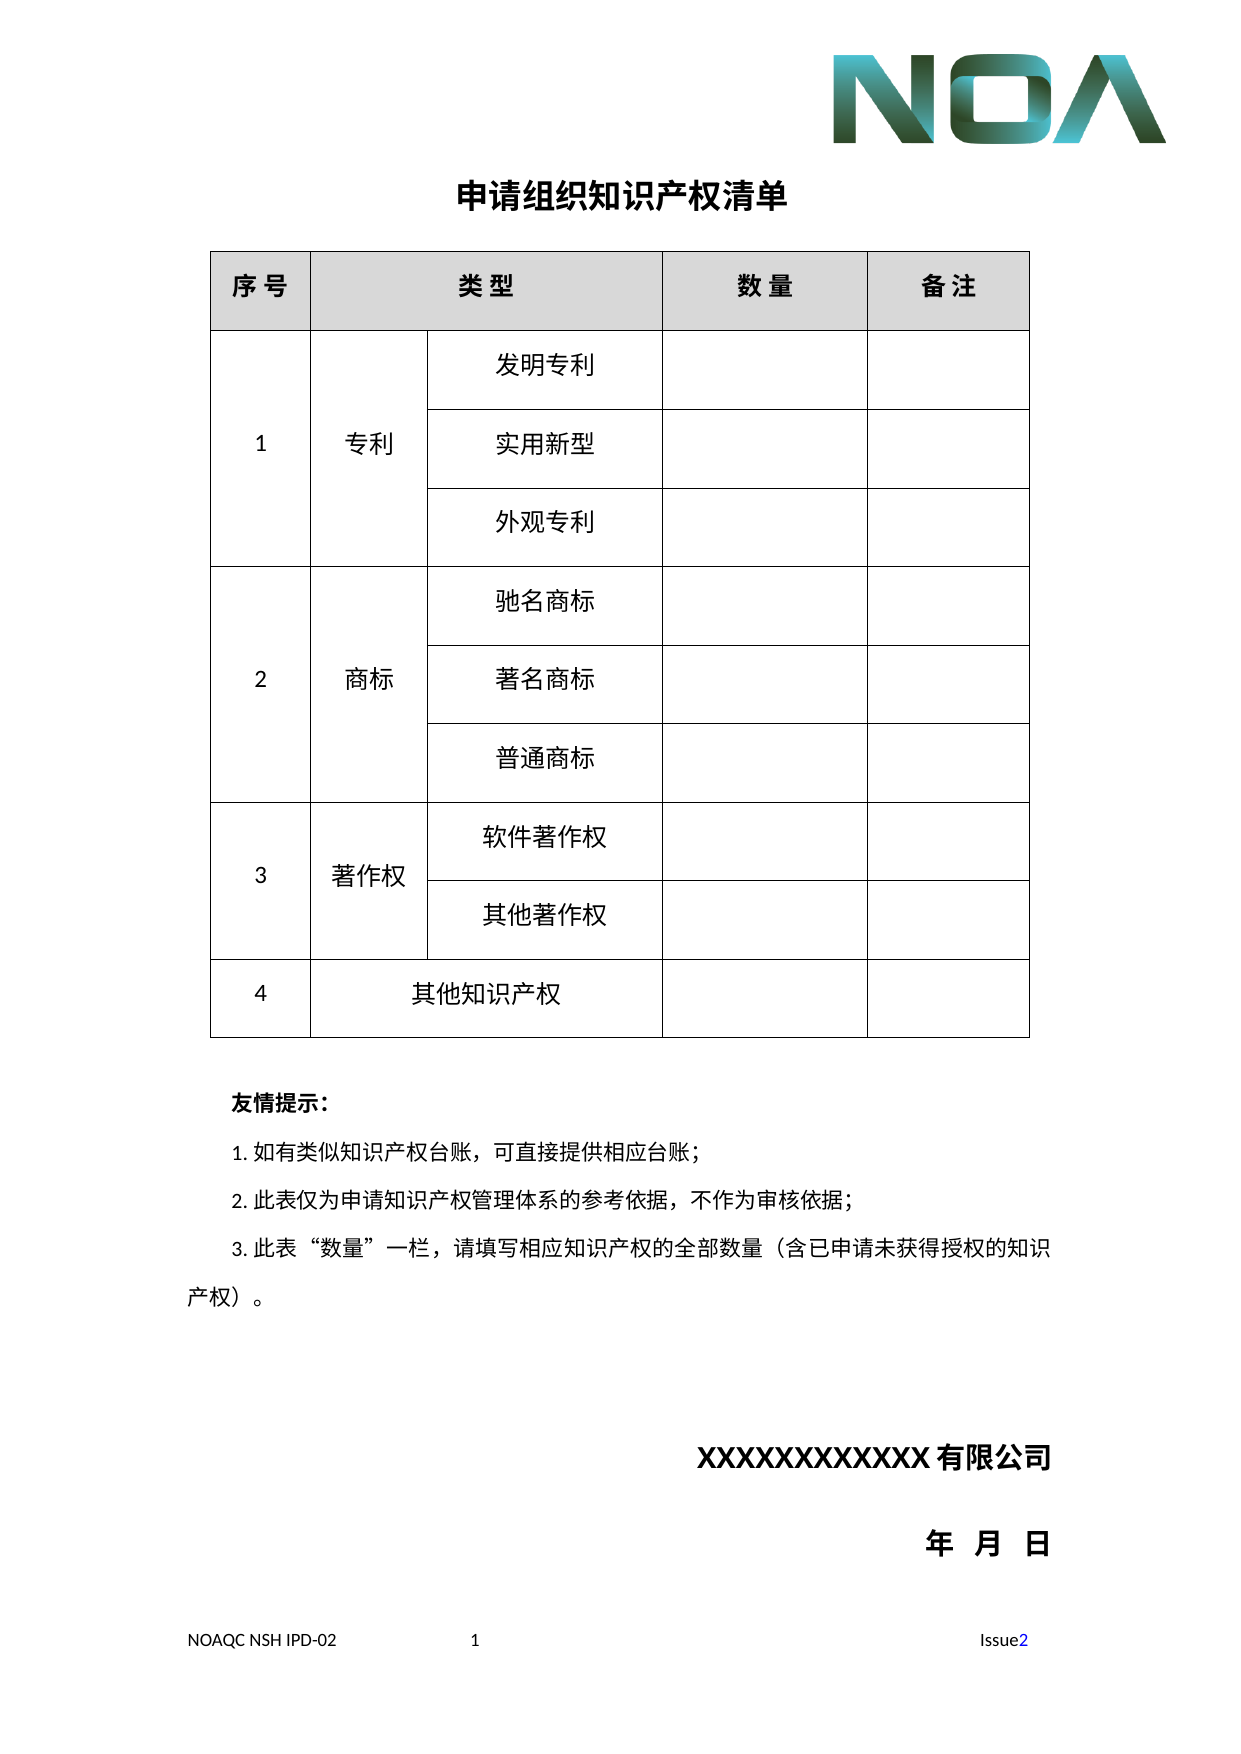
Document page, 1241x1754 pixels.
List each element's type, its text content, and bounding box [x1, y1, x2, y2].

table_cell 著作权 [311, 803, 427, 959]
table_cell 著名商标 [428, 646, 662, 723]
table_cell [663, 724, 867, 802]
table_cell [868, 881, 1029, 959]
table_header 数 量 [663, 252, 867, 330]
table_cell [868, 646, 1029, 723]
text 2. 此表仅为申请知识产权管理体系的参考依据，不作为审核依据； [187, 1183, 1053, 1215]
table_cell [868, 567, 1029, 644]
table_cell 其他知识产权 [311, 960, 662, 1037]
table_cell [868, 489, 1029, 566]
table_cell [663, 881, 867, 959]
table_cell [663, 331, 867, 409]
table_cell [663, 803, 867, 880]
table_cell 商标 [311, 567, 427, 802]
text 3. 此表“数量”一栏，请填写相应知识产权的全部数量（含已申请未获得授权的知识产权）。 [187, 1231, 1053, 1312]
table_header 备 注 [868, 252, 1029, 330]
text 申请组织知识产权清单 [187, 162, 1053, 227]
text 友情提示： [187, 1086, 1053, 1118]
table_cell 普通商标 [428, 724, 662, 802]
text 年 月 日 [187, 1509, 1053, 1574]
table_cell 其他著作权 [428, 881, 662, 959]
table_cell 专利 [311, 331, 427, 566]
table_cell [663, 567, 867, 644]
table_cell [868, 410, 1029, 487]
table_cell 3 [211, 803, 310, 959]
table_cell 驰名商标 [428, 567, 662, 644]
table_cell [868, 331, 1029, 409]
table_cell [663, 410, 867, 487]
table_cell [868, 960, 1029, 1037]
table_cell 软件著作权 [428, 803, 662, 880]
table_cell [868, 803, 1029, 880]
table_cell [868, 724, 1029, 802]
table_cell 实用新型 [428, 410, 662, 487]
table_header 类 型 [311, 252, 662, 330]
table_header 序 号 [211, 252, 310, 330]
table_cell 4 [211, 960, 310, 1037]
picture [833, 54, 1167, 144]
text 1. 如有类似知识产权台账，可直接提供相应台账； [187, 1134, 1053, 1167]
table_cell [663, 646, 867, 723]
table_cell [663, 489, 867, 566]
table_cell 发明专利 [428, 331, 662, 409]
table_cell [663, 960, 867, 1037]
table_cell 外观专利 [428, 489, 662, 566]
table_cell 1 [211, 331, 310, 566]
text XXXXXXXXXXXX有限公司 [187, 1423, 1053, 1488]
table_cell 2 [211, 567, 310, 802]
